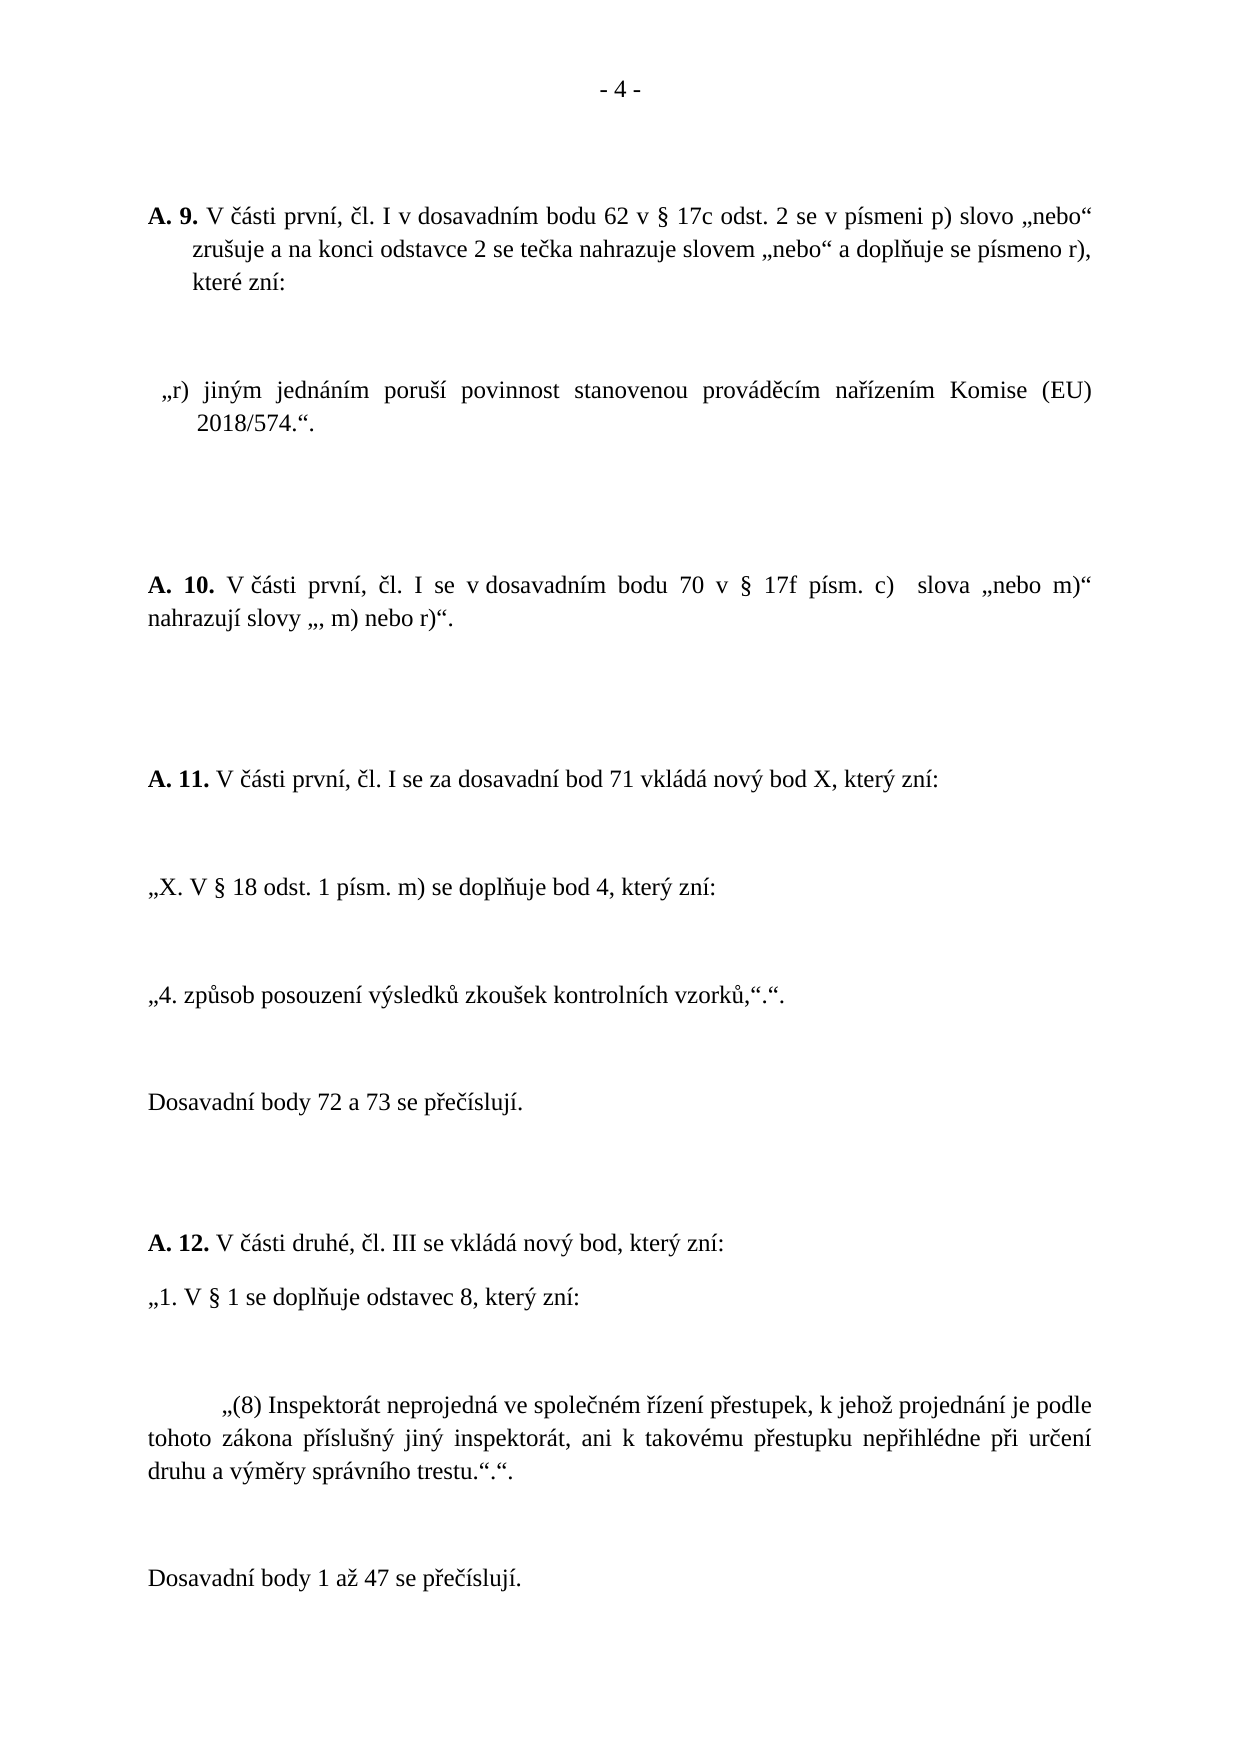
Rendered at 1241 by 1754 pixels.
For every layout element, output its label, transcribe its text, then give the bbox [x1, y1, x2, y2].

text „4. způsob posouzení výsledků zkoušek kontrolních vzorků,“.“. [148, 980, 1093, 1008]
text „1. V § 1 se doplňuje odstavec 8, který zní: [148, 1282, 1093, 1311]
text „r) jiným jednáním poruší povinnost stanovenou prováděcím nařízením Komise (EU) 2018/574.“. [161, 375, 1093, 437]
text Dosavadní body 1 až 47 se přečíslují. [148, 1563, 1093, 1592]
text A. 9. V části první, čl. I v dosavadním bodu 62 v § 17c odst. 2 se v písmeni p) slovo „nebo“ zrušuje a na konci odstavce 2 se tečka nahrazuje slovem „nebo“ a doplňuje se písmeno r), které zní: [148, 201, 1093, 296]
text A. 12. V části druhé, čl. III se vkládá nový bod, který zní: [148, 1228, 1093, 1257]
text „(8) Inspektorát neprojedná ve společném řízení přestupek, k jehož projednání je podle tohoto zákona příslušný jiný inspektorát, ani k takovému přestupku nepřihlédne při určení druhu a výměry správního trestu.“.“. [148, 1390, 1093, 1484]
text A. 10. V části první, čl. I se v dosavadním bodu 70 v § 17f písm. c) slova „nebo m)“ nahrazují slovy „, m) nebo r)“. [148, 570, 1093, 632]
text Dosavadní body 72 a 73 se přečíslují. [148, 1087, 1093, 1116]
text „X. V § 18 odst. 1 písm. m) se doplňuje bod 4, který zní: [148, 872, 1093, 901]
text A. 11. V části první, čl. I se za dosavadní bod 71 vkládá nový bod X, který zní: [148, 764, 1093, 793]
